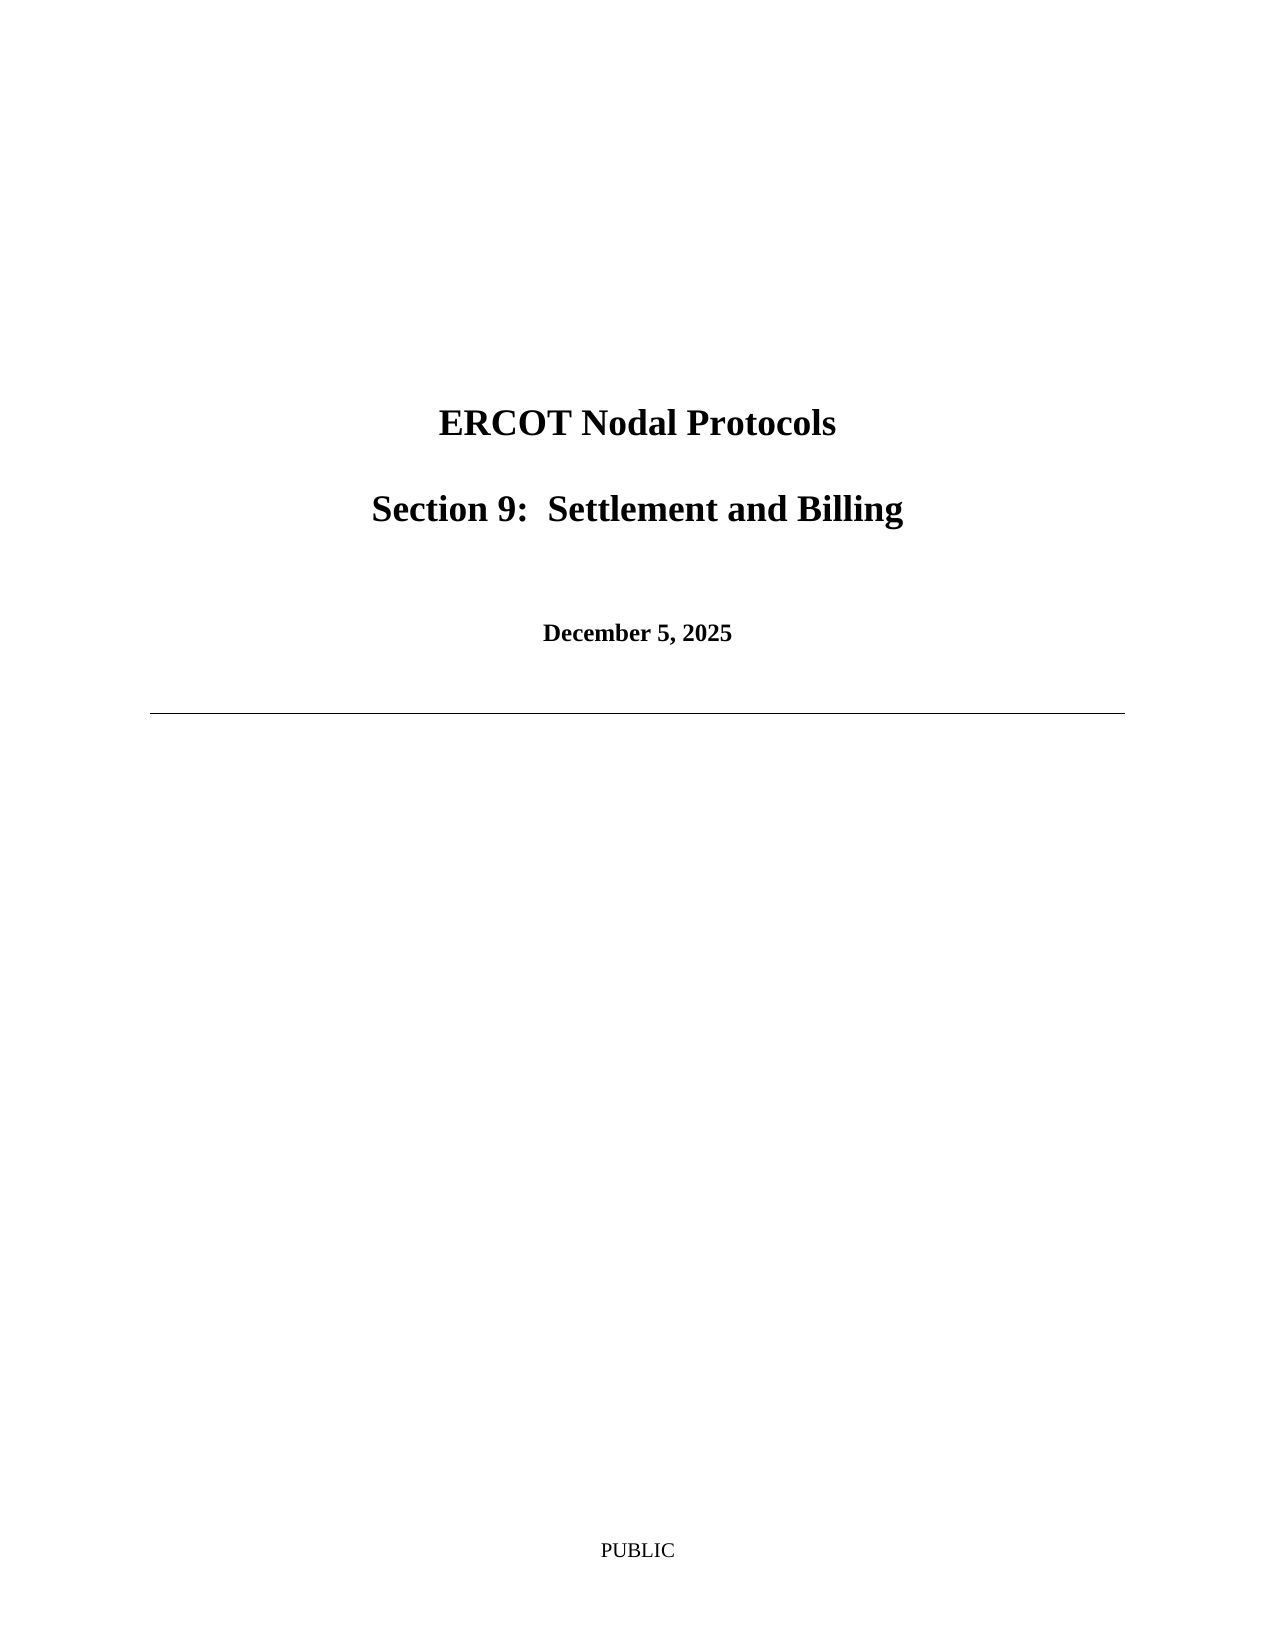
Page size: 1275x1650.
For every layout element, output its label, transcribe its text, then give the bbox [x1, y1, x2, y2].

text ERCOT Nodal Protocols [150, 400, 1125, 443]
text December 5, 2025 [150, 618, 1125, 647]
text Section 9: Settlement and Billing [150, 486, 1125, 529]
